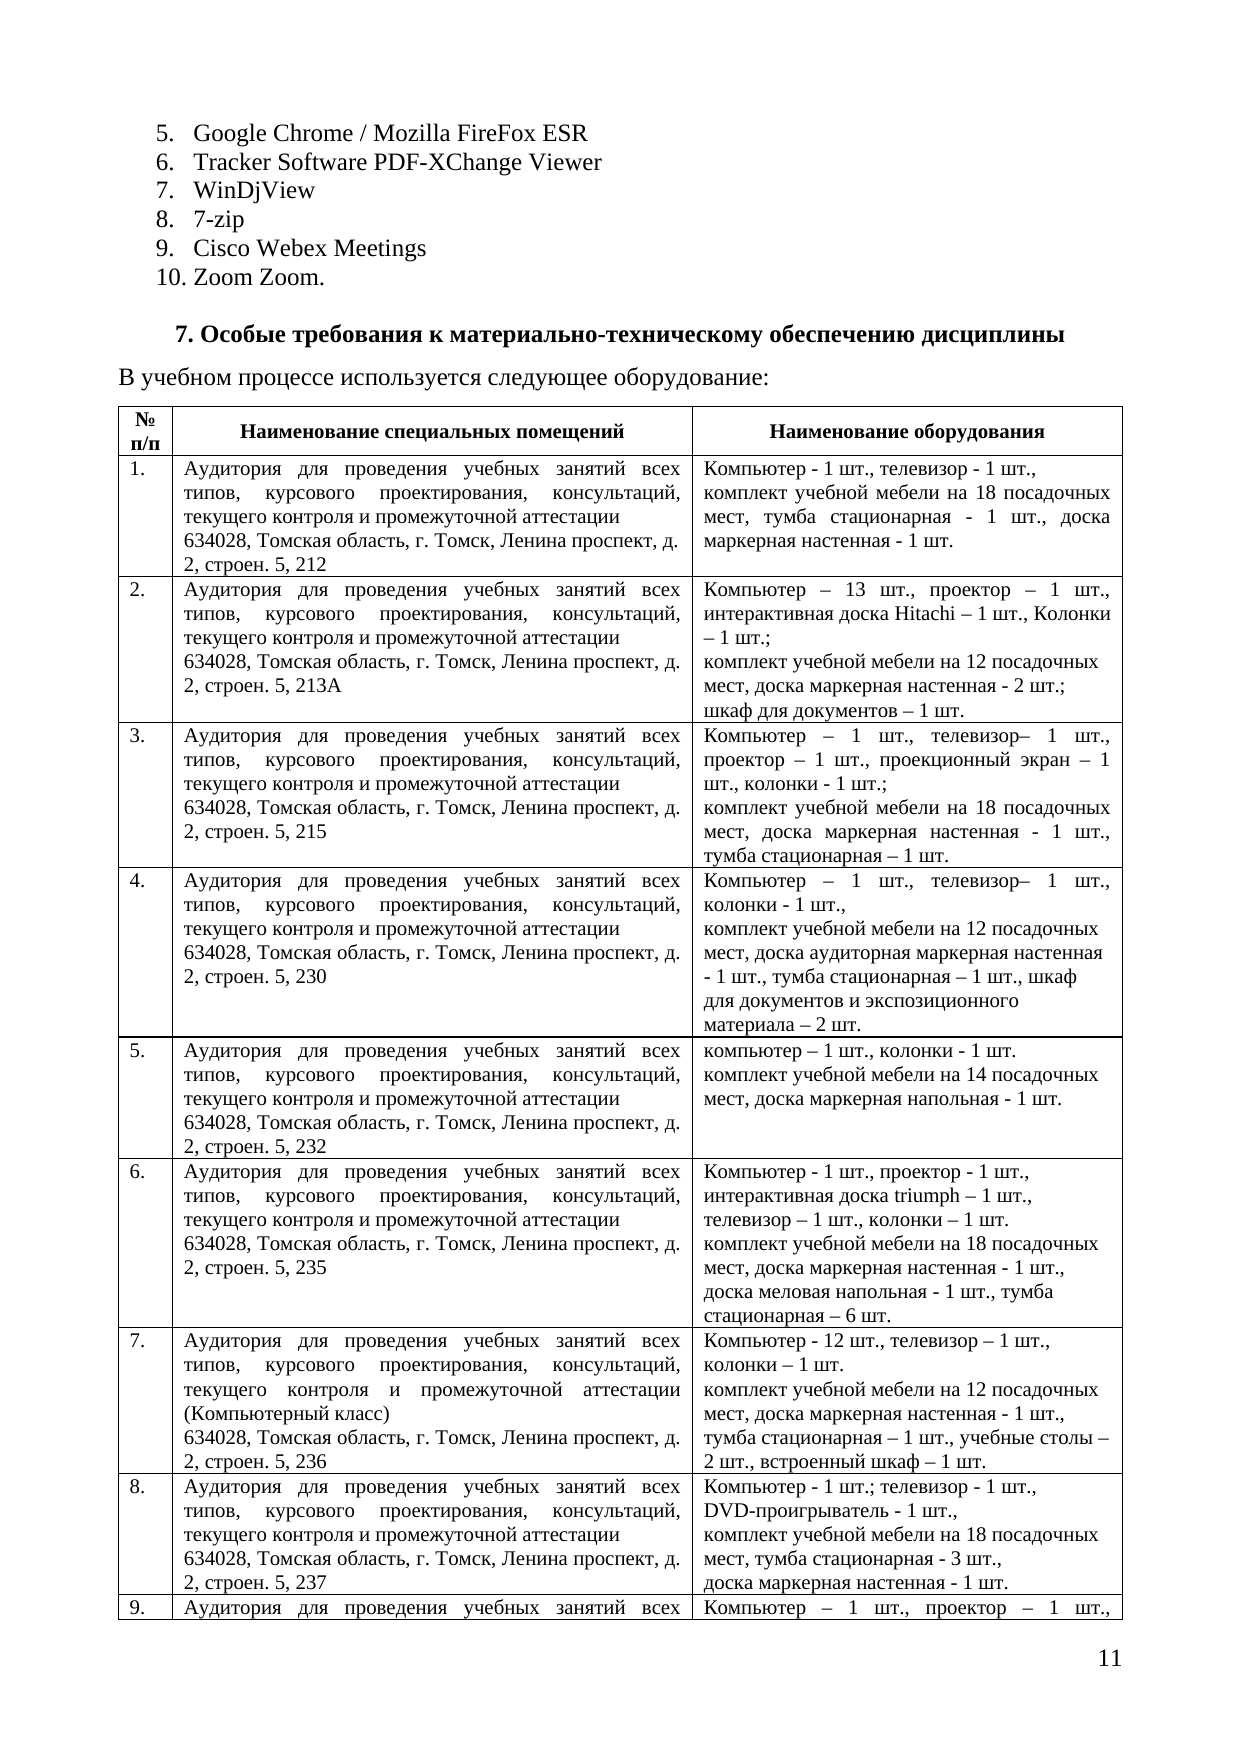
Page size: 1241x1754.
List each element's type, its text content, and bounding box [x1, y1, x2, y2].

table_cell Компьютер - 1 шт., проектор - 1 шт., интерактивная доска triumph – 1 шт., телевизор – 1 шт., колонки – 1 шт. комплект учебной мебели на 18 посадочных мест, доска маркерная настенная - 1 шт., доска меловая напольная - 1 шт., тумба стационарная – 6 шт. [693, 1159, 1122, 1327]
table_cell Аудитория для проведения учебных занятий всех типов, курсового проектирования, консультаций, текущего контроля и промежуточной аттестации 634028, Томская область, г. Томск, Ленина проспект, д. 2, строен. 5, 213А [173, 577, 692, 722]
table_header № п/п [119, 407, 172, 455]
table_cell Компьютер - 1 шт., телевизор - 1 шт., комплект учебной мебели на 18 посадочных мест, тумба стационарная - 1 шт., доска маркерная настенная - 1 шт. [693, 456, 1122, 576]
table_cell Аудитория для проведения учебных занятий всех типов, курсового проектирования, консультаций, текущего контроля и промежуточной аттестации 634028, Томская область, г. Томск, Ленина проспект, д. 2, строен. 5, 212 [173, 456, 692, 576]
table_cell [173, 1595, 692, 1619]
table_cell Компьютер – 1 шт., телевизор– 1 шт., колонки - 1 шт., комплект учебной мебели на 12 посадочных мест, доска аудиторная маркерная настенная - 1 шт., тумба стационарная – 1 шт., шкаф для документов и экспозиционного материала – 2 шт. [693, 868, 1122, 1036]
list WinDjView [156, 176, 1122, 204]
table_cell Компьютер – 1 шт., телевизор– 1 шт., проектор – 1 шт., проекционный экран – 1 шт., колонки - 1 шт.; комплект учебной мебели на 18 посадочных мест, доска маркерная настенная - 1 шт., тумба стационарная – 1 шт. [693, 723, 1122, 867]
table_cell 1. [119, 456, 172, 576]
list Zoom Zoom. [156, 262, 1122, 291]
table_cell Компьютер - 1 шт.; телевизор - 1 шт., DVD-проигрыватель - 1 шт., комплект учебной мебели на 18 посадочных мест, тумба стационарная - 3 шт., доска маркерная настенная - 1 шт. [693, 1474, 1122, 1594]
table_cell 9. [119, 1595, 172, 1619]
list Cisco Webex Meetings [156, 233, 1122, 262]
table_cell 2. [119, 577, 172, 722]
table_cell Аудитория для проведения учебных занятий всех типов, курсового проектирования, консультаций, текущего контроля и промежуточной аттестации 634028, Томская область, г. Томск, Ленина проспект, д. 2, строен. 5, 232 [173, 1038, 692, 1158]
table_cell 4. [119, 868, 172, 1036]
table_cell 8. [119, 1474, 172, 1594]
list Tracker Software PDF-XChange Viewer [156, 147, 1122, 176]
table_cell компьютер – 1 шт., колонки - 1 шт. комплект учебной мебели на 14 посадочных мест, доска маркерная напольная - 1 шт. [693, 1038, 1122, 1158]
table_cell Компьютер - 12 шт., телевизор – 1 шт., колонки – 1 шт. комплект учебной мебели на 12 посадочных мест, доска маркерная настенная - 1 шт., тумба стационарная – 1 шт., учебные столы – 2 шт., встроенный шкаф – 1 шт. [693, 1328, 1122, 1473]
table_cell 5. [119, 1038, 172, 1158]
text В учебном процессе используется следующее оборудование: [118, 362, 1122, 391]
table_cell Компьютер – 13 шт., проектор – 1 шт., интерактивная доска Hitachi – 1 шт., Колонки – 1 шт.; комплект учебной мебели на 12 посадочных мест, доска маркерная настенная - 2 шт.; шкаф для документов – 1 шт. [693, 577, 1122, 722]
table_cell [693, 1595, 1122, 1619]
list Google Chrome / Mozilla FireFox ESR [156, 118, 1122, 147]
table_cell Аудитория для проведения учебных занятий всех типов, курсового проектирования, консультаций, текущего контроля и промежуточной аттестации 634028, Томская область, г. Томск, Ленина проспект, д. 2, строен. 5, 235 [173, 1159, 692, 1327]
table_cell 7. [119, 1328, 172, 1473]
table_cell Аудитория для проведения учебных занятий всех типов, курсового проектирования, консультаций, текущего контроля и промежуточной аттестации 634028, Томская область, г. Томск, Ленина проспект, д. 2, строен. 5, 230 [173, 868, 692, 1036]
table_header Наименование специальных помещений [173, 407, 692, 455]
table_cell 6. [119, 1159, 172, 1327]
table_cell Аудитория для проведения учебных занятий всех типов, курсового проектирования, консультаций, текущего контроля и промежуточной аттестации 634028, Томская область, г. Томск, Ленина проспект, д. 2, строен. 5, 237 [173, 1474, 692, 1594]
table_cell 3. [119, 723, 172, 867]
table_cell Аудитория для проведения учебных занятий всех типов, курсового проектирования, консультаций, текущего контроля и промежуточной аттестации 634028, Томская область, г. Томск, Ленина проспект, д. 2, строен. 5, 215 [173, 723, 692, 867]
text 7. Особые требования к материально-техническому обеспечению дисциплины [118, 319, 1122, 348]
list 7-zip [156, 204, 1122, 233]
table_cell Аудитория для проведения учебных занятий всех типов, курсового проектирования, консультаций, текущего контроля и промежуточной аттестации (Компьютерный класс) 634028, Томская область, г. Томск, Ленина проспект, д. 2, строен. 5, 236 [173, 1328, 692, 1473]
table_header Наименование оборудования [693, 407, 1122, 455]
